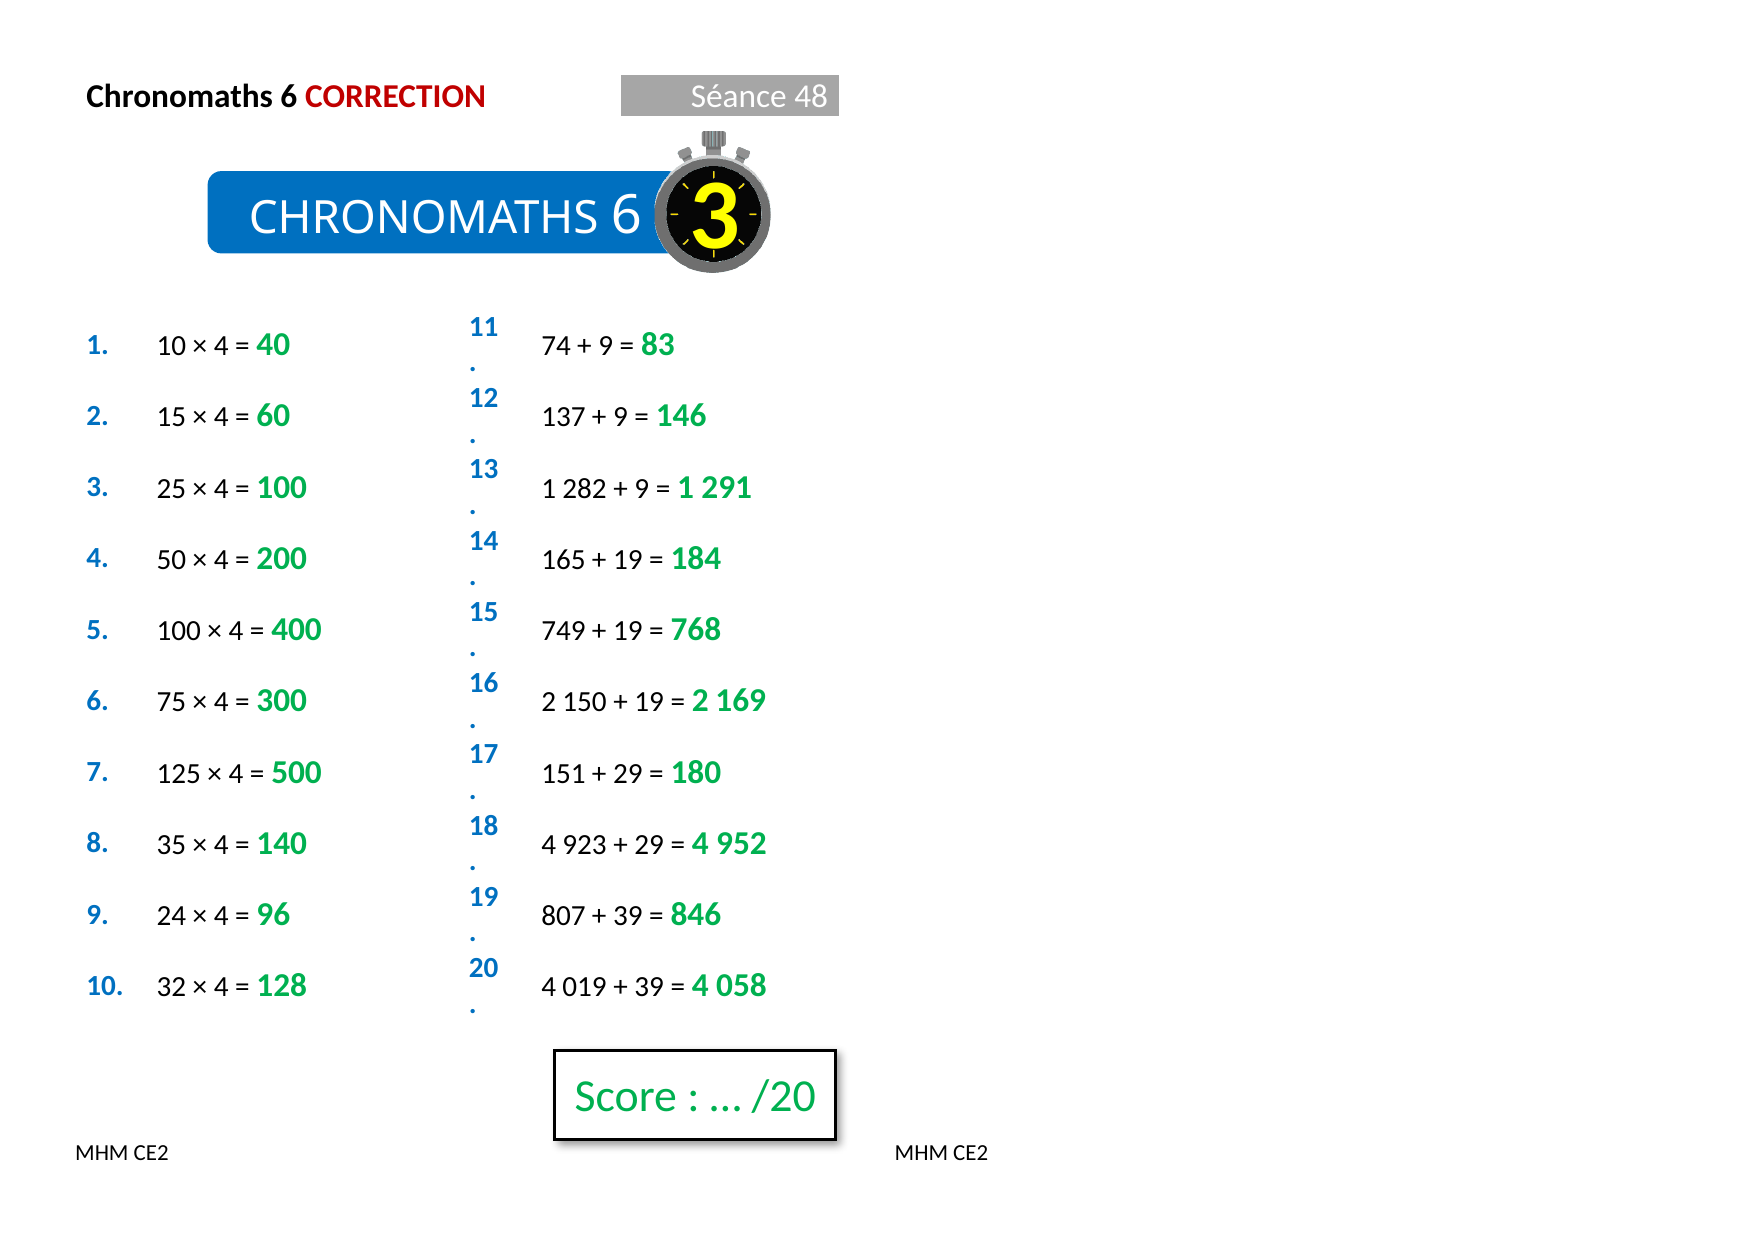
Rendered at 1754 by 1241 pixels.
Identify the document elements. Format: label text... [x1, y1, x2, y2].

table_cell 9. [75, 878, 135, 949]
table_cell 4 019 + 39 = 4 058 [517, 949, 840, 1020]
picture [654, 130, 771, 273]
table_cell 13. [457, 450, 517, 522]
table_cell 4 923 + 29 = 4 952 [517, 807, 840, 878]
table_cell 2. [75, 379, 135, 450]
table_header 10 × 4 = 40 [135, 308, 457, 379]
table_cell 100 × 4 = 400 [135, 593, 457, 664]
table_cell 50 × 4 = 200 [135, 522, 457, 593]
table_cell 14. [457, 522, 517, 593]
table_cell 12. [457, 379, 517, 450]
table_header Chronomaths 6 CORRECTION [75, 75, 621, 116]
table_cell 35 × 4 = 140 [135, 807, 457, 878]
table_cell 151 + 29 = 180 [517, 735, 840, 807]
table_cell 15. [457, 593, 517, 664]
table_cell 75 × 4 = 300 [135, 664, 457, 735]
table_cell 17. [457, 735, 517, 807]
table_cell 137 + 9 = 146 [517, 379, 840, 450]
table_cell 20. [457, 949, 517, 1020]
table_cell 2 150 + 19 = 2 169 [517, 664, 840, 735]
table_cell 807 + 39 = 846 [517, 878, 840, 949]
table_cell 4. [75, 522, 135, 593]
table_header 11. [457, 308, 517, 379]
table_cell 24 × 4 = 96 [135, 878, 457, 949]
table_cell 25 × 4 = 100 [135, 450, 457, 522]
table_cell 19. [457, 878, 517, 949]
table_cell 10. [75, 949, 135, 1020]
table_cell 16. [457, 664, 517, 735]
table_cell 749 + 19 = 768 [517, 593, 840, 664]
table_header Séance 48 [621, 75, 839, 116]
table_cell 8. [75, 807, 135, 878]
table_cell 18. [457, 807, 517, 878]
table_header 1. [75, 308, 135, 379]
table_cell 125 × 4 = 500 [135, 735, 457, 807]
table_header 74 + 9 = 83 [517, 308, 840, 379]
table_cell 1 282 + 9 = 1 291 [517, 450, 840, 522]
table_cell 15 × 4 = 60 [135, 379, 457, 450]
table_cell 32 × 4 = 128 [135, 949, 457, 1020]
table_cell 7. [75, 735, 135, 807]
table_cell 6. [75, 664, 135, 735]
table_cell 165 + 19 = 184 [517, 522, 840, 593]
table_cell 5. [75, 593, 135, 664]
table_cell 3. [75, 450, 135, 522]
